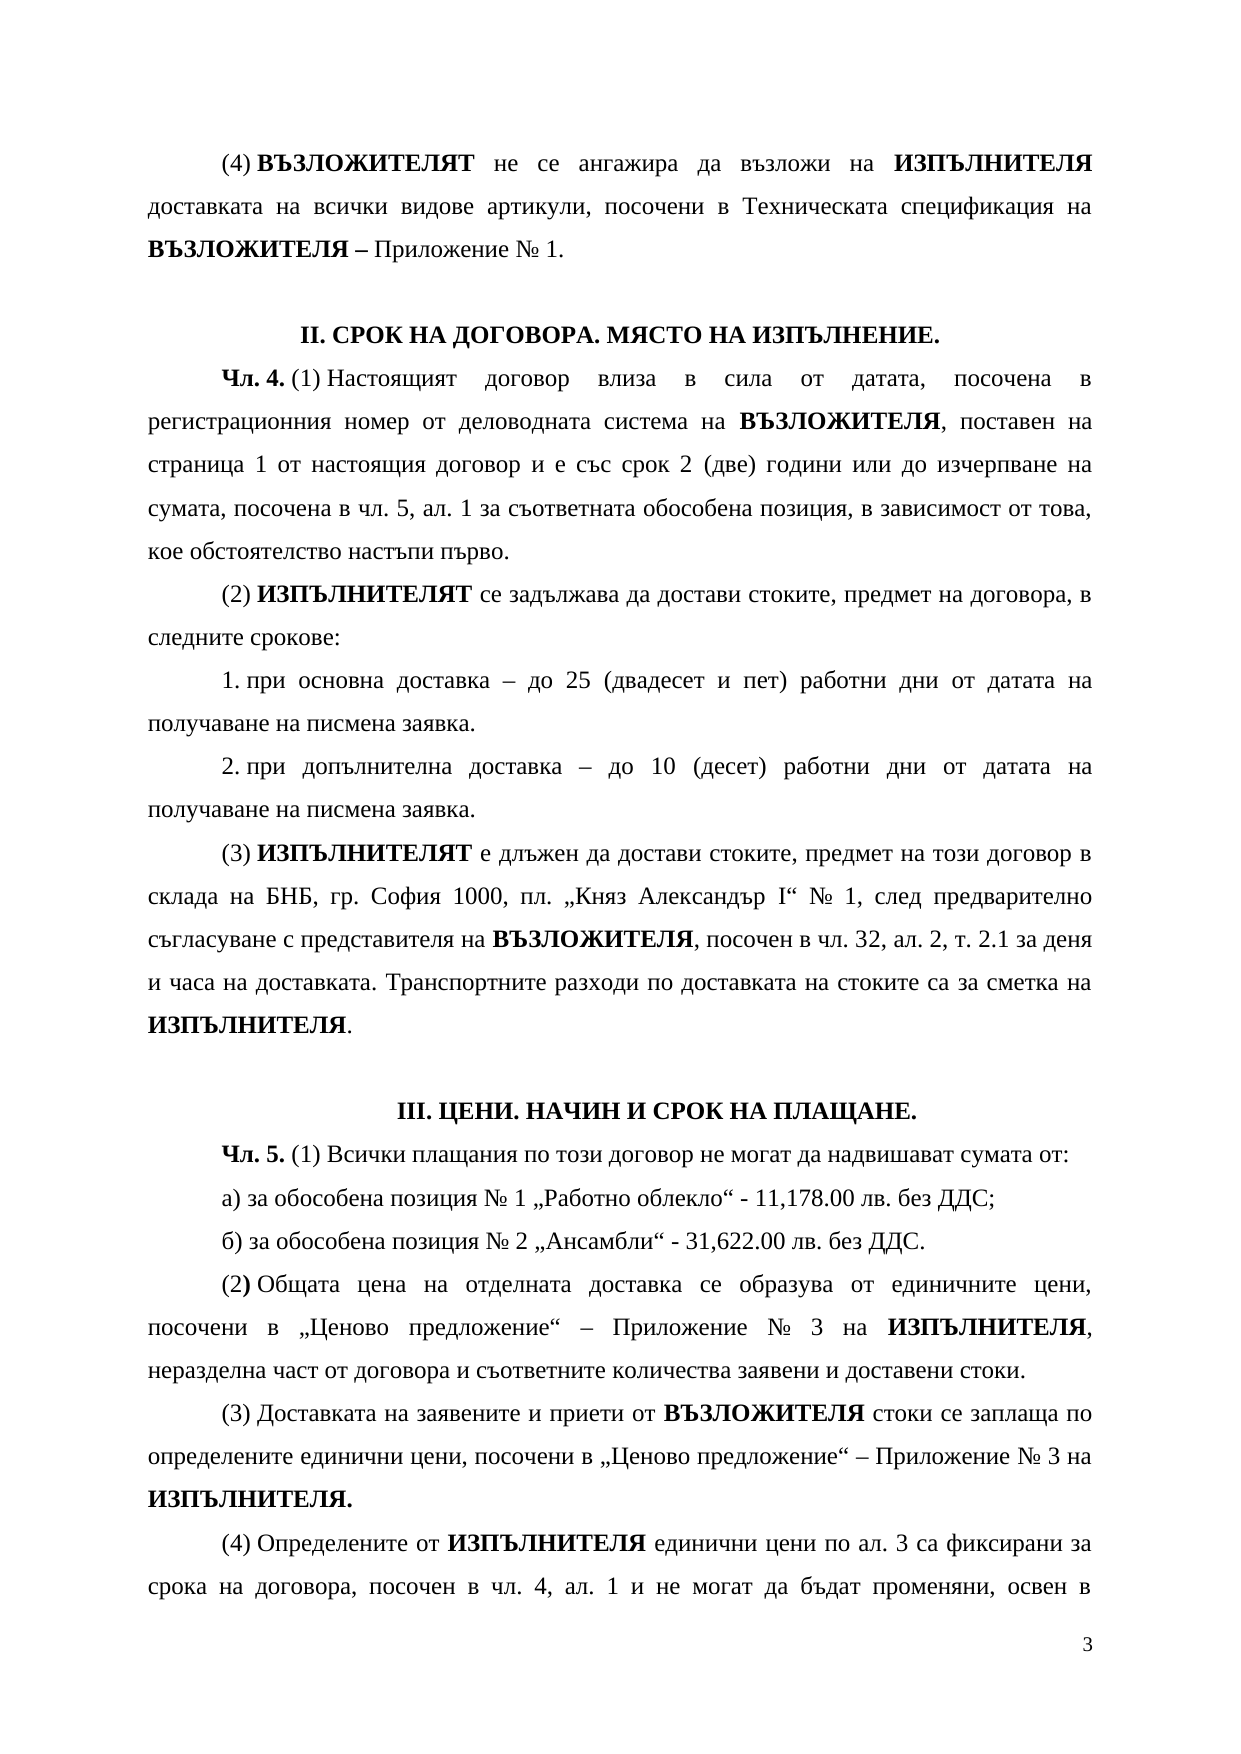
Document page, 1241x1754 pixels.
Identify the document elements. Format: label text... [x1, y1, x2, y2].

text 1. при основна доставка – до 25 (двадесет и пет) работни дни от датата на получаване на писмена заявка. [148, 665, 1093, 737]
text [148, 1528, 1093, 1599]
text (4) ВЪЗЛОЖИТЕЛЯТ не се ангажира да възложи на ИЗПЪЛНИТЕЛЯ доставката на всички видове артикули, посочени в Техническата спецификация на ВЪЗЛОЖИТЕЛЯ – Приложение № 1. [148, 148, 1093, 263]
text а) за обособена позиция № 1 „Работно облекло“ - 11,178.00 лв. без ДДС; [148, 1183, 1093, 1211]
text III. ЦЕНИ. НАЧИН И СРОК НА ПЛАЩАНЕ. [148, 1096, 1093, 1125]
text (3) ИЗПЪЛНИТЕЛЯТ е длъжен да достави стоките, предмет на този договор в склада на БНБ, гр. София 1000, пл. „Княз Александър I“ № 1, след предварително съгласуване с представителя на ВЪЗЛОЖИТЕЛЯ, посочен в чл. 32, ал. 2, т. 2.1 за деня и часа на доставката. Транспортните разходи по доставката на стоките са за сметка на ИЗПЪЛНИТЕЛЯ. [148, 838, 1093, 1039]
text Чл. 4. (1) Настоящият договор влиза в сила от датата, посочена в регистрационния номер от деловодната система на ВЪЗЛОЖИТЕЛЯ, поставен на страница 1 от настоящия договор и е със срок 2 (две) години или до изчерпване на сумата, посочена в чл. 5, ал. 1 за съответната обособена позиция, в зависимост от това, кое обстоятелство настъпи първо. [148, 363, 1093, 564]
text II. СРОК НА ДОГОВОРА. МЯСТО НА ИЗПЪЛНЕНИЕ. [148, 320, 1093, 349]
text (3) Доставката на заявените и приети от ВЪЗЛОЖИТЕЛЯ стоки се заплаща по определените единични цени, посочени в „Ценово предложение“ – Приложение № 3 на ИЗПЪЛНИТЕЛЯ. [148, 1398, 1093, 1513]
text 2. при допълнителна доставка – до 10 (десет) работни дни от датата на получаване на писмена заявка. [148, 751, 1093, 823]
text (2) Общата цена на отделната доставка се образува от единичните цени, посочени в „Ценово предложение“ – Приложение № 3 на ИЗПЪЛНИТЕЛЯ, неразделна част от договора и съответните количества заявени и доставени стоки. [148, 1269, 1093, 1384]
text б) за обособена позиция № 2 „Ансамбли“ - 31,622.00 лв. без ДДС. [148, 1226, 1093, 1254]
text Чл. 5. (1) Всички плащания по този договор не могат да надвишават сумата от: [148, 1139, 1093, 1168]
text (2) ИЗПЪЛНИТЕЛЯТ се задължава да достави стоките, предмет на договора, в следните срокове: [148, 579, 1093, 651]
